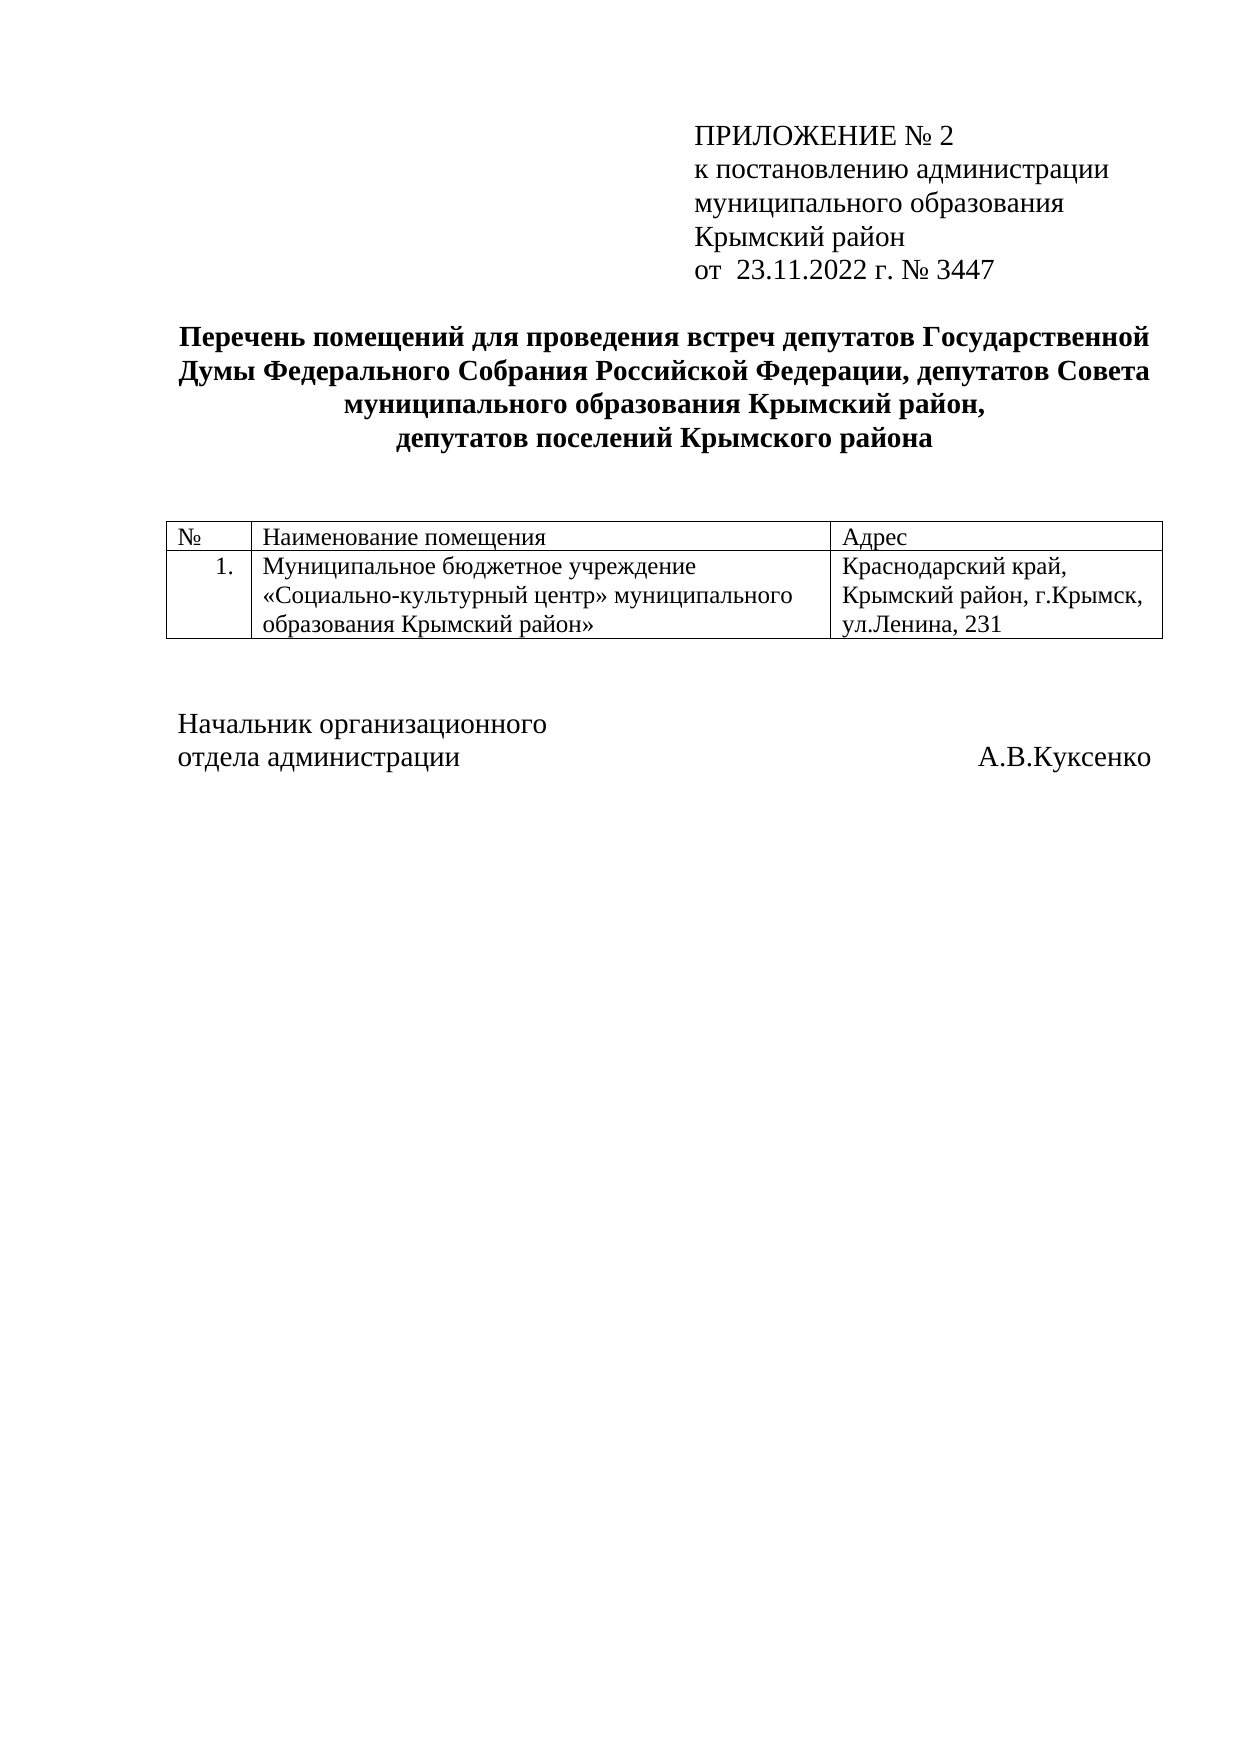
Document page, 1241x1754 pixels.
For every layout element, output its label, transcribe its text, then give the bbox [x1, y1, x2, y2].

text Начальник организационного [177, 706, 1152, 739]
text депутатов поселений Крымского района [177, 420, 1152, 453]
table_cell Краснодарский край, Крымский район, г.Крымск, ул.Ленина, 231 [831, 551, 1162, 638]
text Перечень помещений для проведения встреч депутатов Государственной Думы Федерального Собрания Российской Федерации, депутатов Совета муниципального образования Крымский район, [177, 319, 1152, 420]
table_cell Муниципальное бюджетное учреждение «Социально-культурный центр» муниципального образования Крымский район» [252, 551, 830, 638]
table_header Наименование помещения [252, 522, 830, 550]
table_header № [167, 522, 251, 550]
text от 23.11.2022 г. № 3447 [694, 252, 1152, 286]
table_cell [167, 551, 251, 638]
text к постановлению администрации муниципального образования Крымский район [694, 152, 1152, 252]
text отдела администрации А.В.Куксенко [177, 739, 1152, 773]
text ПРИЛОЖЕНИЕ № 2 [694, 118, 1152, 152]
table_header Адрес [831, 522, 1162, 550]
